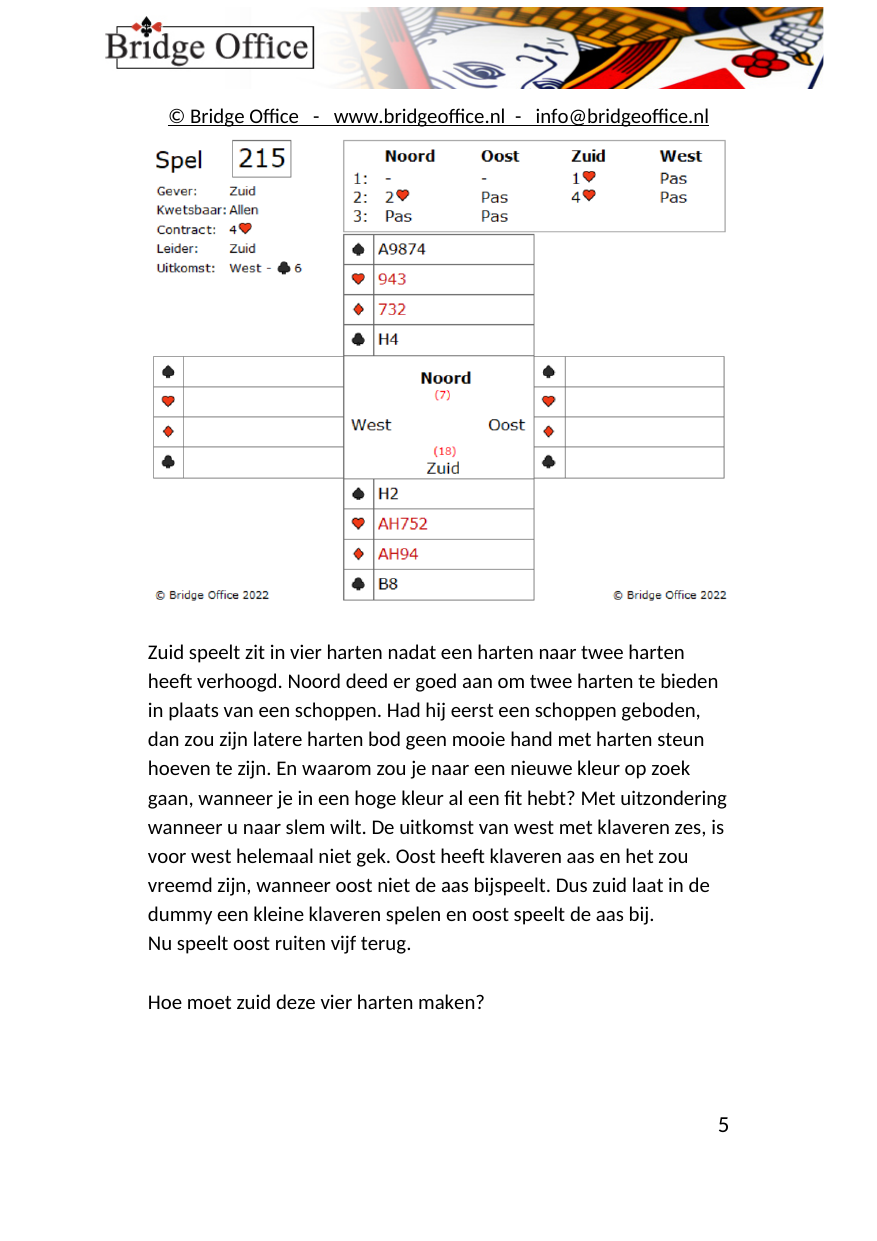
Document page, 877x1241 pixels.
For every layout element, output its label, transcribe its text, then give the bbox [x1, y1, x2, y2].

text Hoe moet zuid deze vier harten maken? [148, 989, 729, 1014]
text Nu speelt oost ruiten vijf terug. [148, 931, 729, 956]
picture [78, 7, 824, 89]
text Zuid speelt zit in vier harten nadat een harten naar twee harten heeft verhoogd. Noord deed er goed aan om twee harten te bieden in plaats van een schoppen. Had hij eerst een schoppen geboden, dan zou zijn latere harten bod geen mooie hand met harten steun hoeven te zijn. En waarom zou je naar een nieuwe kleur op zoek gaan, wanneer je in een hoge kleur al een fit hebt? Met uitzondering wanneer u naar slem wilt. De uitkomst van west met klaveren zes, is voor west helemaal niet gek. Oost heeft klaveren aas en het zou vreemd zijn, wanneer oost niet de aas bijspeelt. Dus zuid laat in de dummy een kleine klaveren spelen en oost speelt de aas bij. [148, 639, 729, 927]
picture [147, 132, 730, 606]
